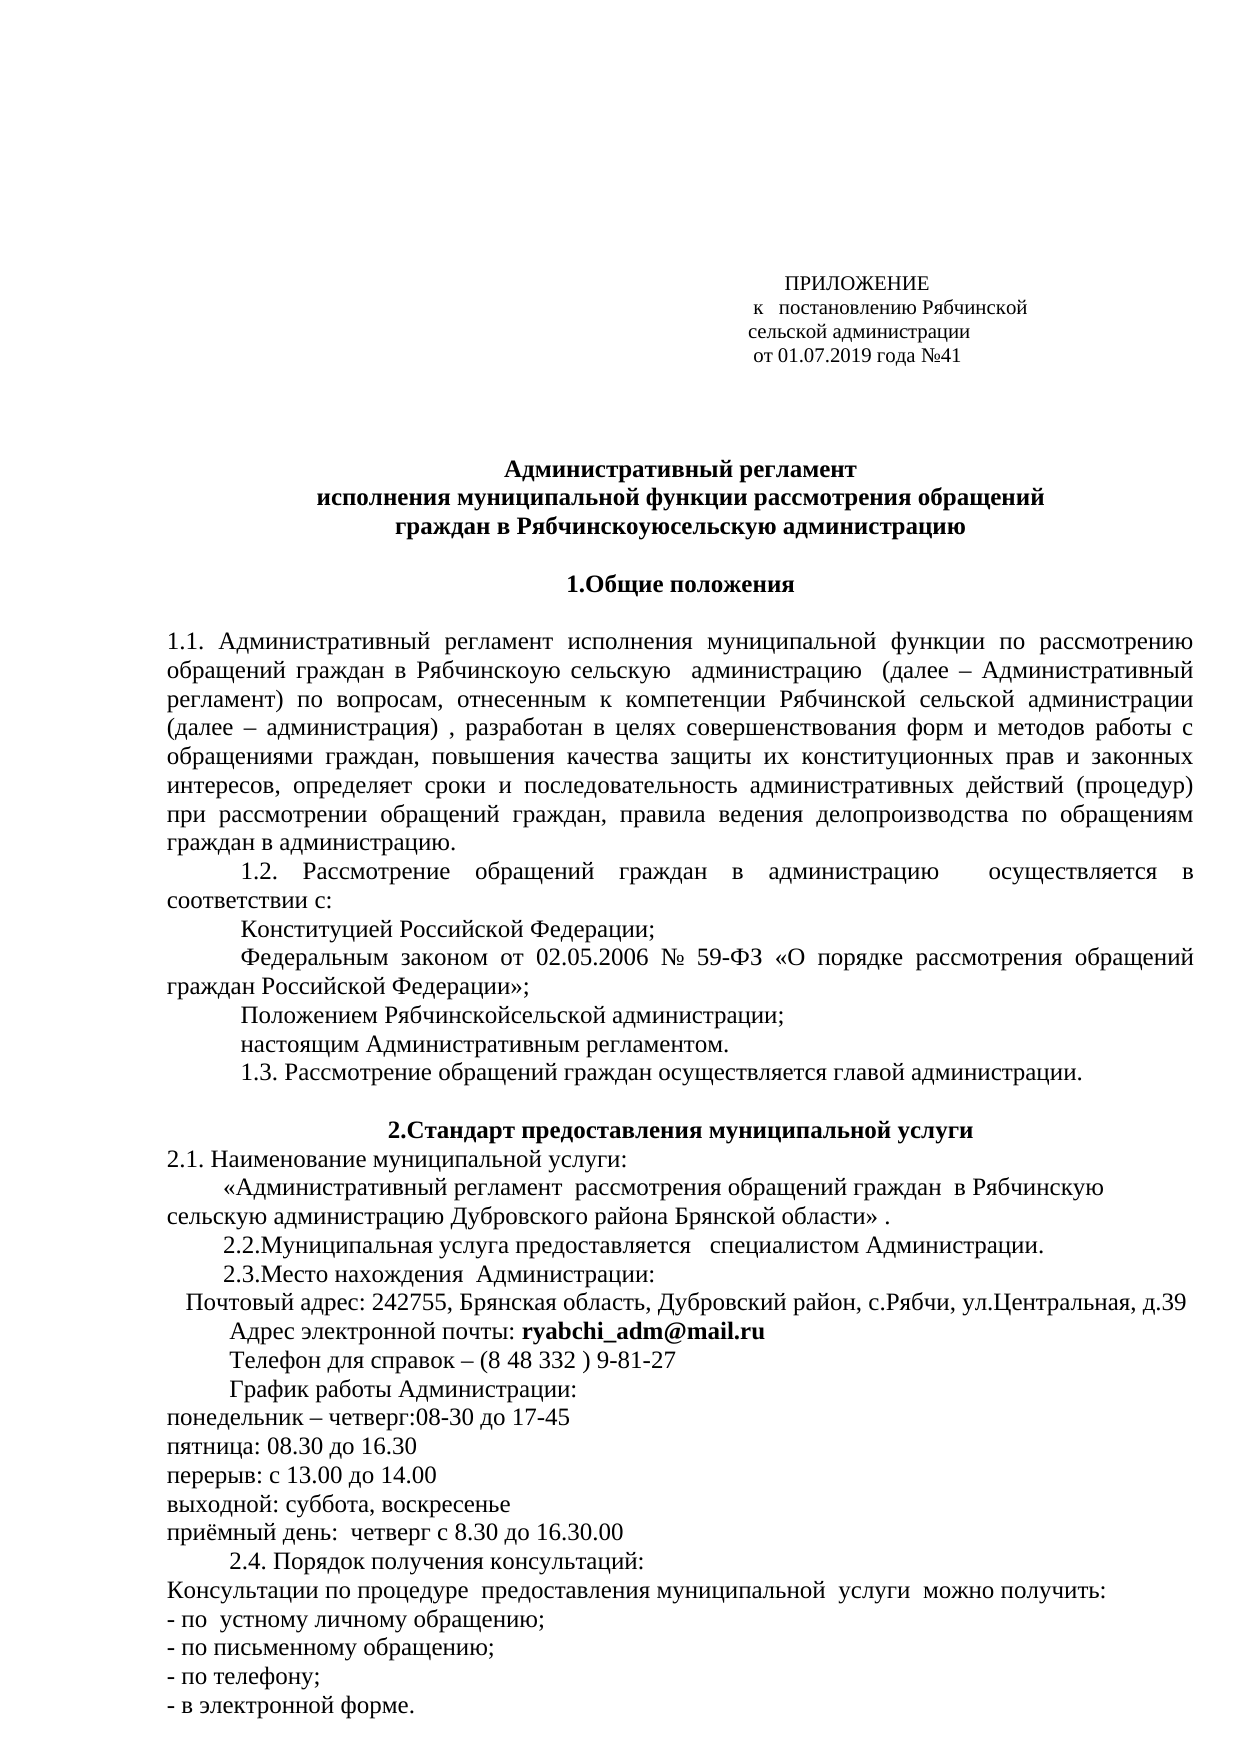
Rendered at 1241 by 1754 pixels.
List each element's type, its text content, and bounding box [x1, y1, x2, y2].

text 1.Общие положения [167, 569, 1194, 597]
text Адрес электронной почты: ryabchi_adm@mail.ru [167, 1316, 1194, 1345]
text настоящим Административным регламентом. [167, 1029, 1194, 1057]
text ПРИЛОЖЕНИЕ [748, 271, 1194, 295]
text - по телефону; [167, 1661, 1194, 1690]
text понедельник – четверг:08-30 до 17-45 [167, 1402, 1194, 1431]
text Консультации по процедуре предоставления муниципальной услуги можно получить: [167, 1575, 1194, 1604]
text выходной: суббота, воскресенье [167, 1489, 1194, 1517]
text 1.1. Административный регламент исполнения муниципальной функции по рассмотрению обращений граждан в Рябчинскоую сельскую администрацию (далее – Административный регламент) по вопросам, отнесенным к компетенции Рябчинской сельской администрации (далее – администрация) , разработан в целях совершенствования форм и методов работы с обращениями граждан, повышения качества защиты их конституционных прав и законных интересов, определяет сроки и последовательность административных действий (процедур) при рассмотрении обращений граждан, правила ведения делопроизводства по обращениям граждан в администрацию. [167, 626, 1194, 856]
text исполнения муниципальной функции рассмотрения обращений [167, 482, 1194, 511]
text - по письменному обращению; [167, 1632, 1194, 1661]
text Конституцией Российской Федерации; [167, 914, 1194, 942]
text от 01.07.2019 года №41 [748, 343, 1194, 367]
text пятница: 08.30 до 16.30 [167, 1431, 1194, 1460]
text приёмный день: четверг с 8.30 до 16.30.00 [167, 1517, 1194, 1546]
text Телефон для справок – (8 48 332 ) 9-81-27 [167, 1345, 1194, 1374]
text Почтовый адрес: 242755, Брянская область, Дубровский район, с.Рябчи, ул.Центральная, д.39 [167, 1287, 1194, 1316]
text «Административный регламент рассмотрения обращений граждан в Рябчинскую сельскую администрацию Дубровского района Брянской области» . [167, 1172, 1194, 1230]
text граждан в Рябчинскоуюсельскую администрацию [167, 511, 1194, 540]
text - по устному личному обращению; [167, 1604, 1194, 1632]
text 1.2. Рассмотрение обращений граждан в администрацию осуществляется в соответствии с: [167, 856, 1194, 914]
text Положением Рябчинскойсельской администрации; [167, 1000, 1194, 1029]
text 1.3. Рассмотрение обращений граждан осуществляется главой администрации. [167, 1057, 1194, 1086]
text 2.2.Муниципальная услуга предоставляется специалистом Администрации. [167, 1230, 1194, 1259]
text - в электронной форме. [167, 1690, 1194, 1719]
text 2.3.Место нахождения Администрации: [167, 1259, 1194, 1287]
text к постановлению Рябчинской сельской администрации [748, 295, 1194, 343]
text перерыв: с 13.00 до 14.00 [167, 1460, 1194, 1489]
text 2.1. Наименование муниципальной услуги: [167, 1144, 1194, 1172]
text График работы Администрации: [167, 1374, 1194, 1402]
text 2.Стандарт предоставления муниципальной услуги [167, 1115, 1194, 1144]
text Административный регламент [167, 454, 1194, 482]
text Федеральным законом от 02.05.2006 № 59-ФЗ «О порядке рассмотрения обращений граждан Российской Федерации»; [167, 942, 1194, 1000]
text 2.4. Порядок получения консультаций: [167, 1546, 1194, 1575]
